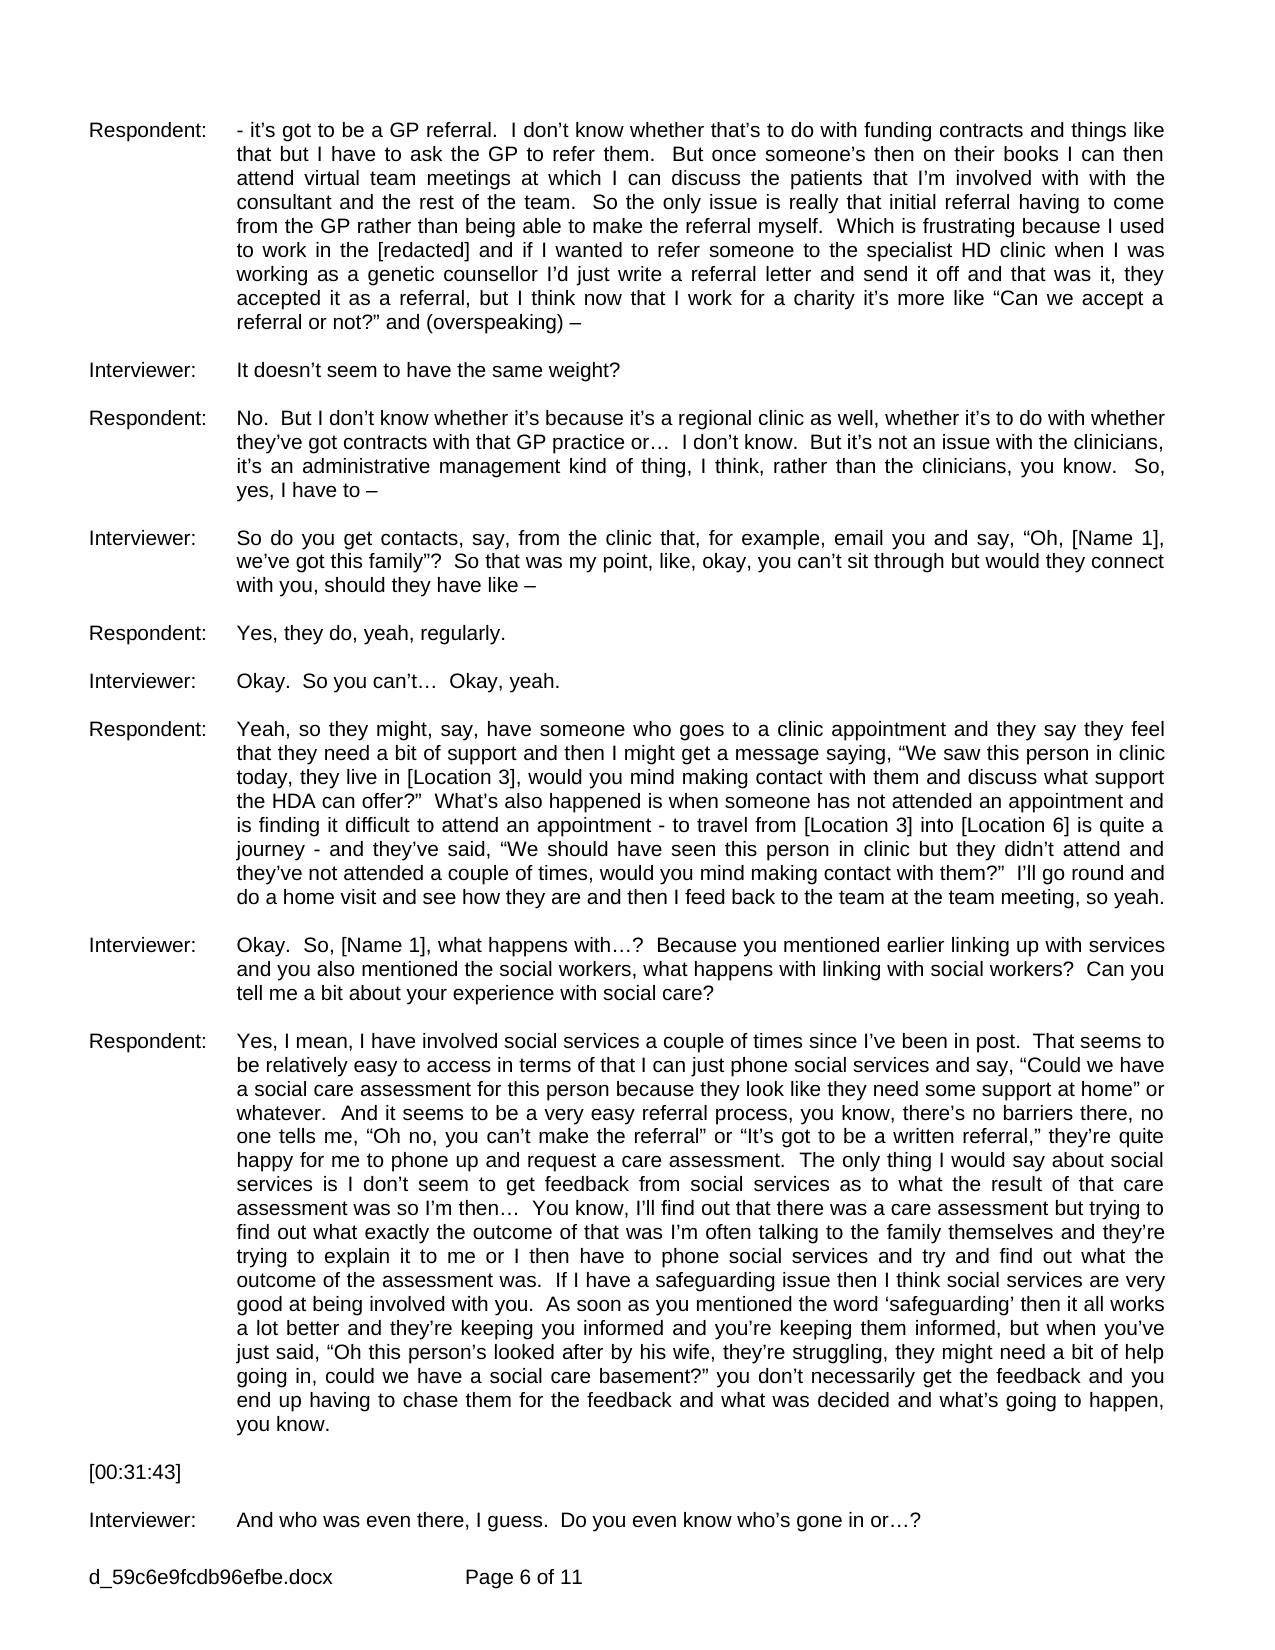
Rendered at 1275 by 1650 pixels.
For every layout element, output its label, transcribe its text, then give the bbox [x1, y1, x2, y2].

text Interviewer: And who was even there, I guess. Do you even know who’s gone in or…? [89, 1508, 1166, 1532]
text Respondent: - it’s got to be a GP referral. I don’t know whether that’s to do with funding contracts and things like that but I have to ask the GP to refer them. But once someone’s then on their books I can then attend virtual team meetings at which I can discuss the patients that I’m involved with with the consultant and the rest of the team. So the only issue is really that initial referral having to come from the GP rather than being able to make the referral myself. Which is frustrating because I used to work in the [redacted] and if I wanted to refer someone to the specialist HD clinic when I was working as a genetic counsellor I’d just write a referral letter and send it off and that was it, they accepted it as a referral, but I think now that I work for a charity it’s more like “Can we accept a referral or not?” and (overspeaking) – [89, 118, 1166, 334]
text Respondent: Yeah, so they might, say, have someone who goes to a clinic appointment and they say they feel that they need a bit of support and then I might get a message saying, “We saw this person in clinic today, they live in [Location 3], would you mind making contact with them and discuss what support the HDA can offer?” What’s also happened is when someone has not attended an appointment and is finding it difficult to attend an appointment - to travel from [Location 3] into [Location 6] is quite a journey - and they’ve said, “We should have seen this person in clinic but they didn’t attend and they’ve not attended a couple of times, would you mind making contact with them?” I’ll go round and do a home visit and see how they are and then I feed back to the team at the team meeting, so yeah. [89, 717, 1166, 909]
text [00:31:43] [89, 1460, 1166, 1484]
text Interviewer: Okay. So you can’t… Okay, yeah. [89, 669, 1166, 693]
text Interviewer: So do you get contacts, say, from the clinic that, for example, email you and say, “Oh, [Name 1], we’ve got this family”? So that was my point, like, okay, you can’t sit through but would they connect with you, should they have like – [89, 525, 1166, 597]
text Respondent: Yes, I mean, I have involved social services a couple of times since I’ve been in post. That seems to be relatively easy to access in terms of that I can just phone social services and say, “Could we have a social care assessment for this person because they look like they need some support at home” or whatever. And it seems to be a very easy referral process, you know, there’s no barriers there, no one tells me, “Oh no, you can’t make the referral” or “It’s got to be a written referral,” they’re quite happy for me to phone up and request a care assessment. The only thing I would say about social services is I don’t seem to get feedback from social services as to what the result of that care assessment was so I’m then… You know, I’ll find out that there was a care assessment but trying to find out what exactly the outcome of that was I’m often talking to the family themselves and they’re trying to explain it to me or I then have to phone social services and try and find out what the outcome of the assessment was. If I have a safeguarding issue then I think social services are very good at being involved with you. As soon as you mentioned the word ‘safeguarding’ then it all works a lot better and they’re keeping you informed and you’re keeping them informed, but when you’ve just said, “Oh this person’s looked after by his wife, they’re struggling, they might need a bit of help going in, could we have a social care basement?” you don’t necessarily get the feedback and you end up having to chase them for the feedback and what was decided and what’s going to happen, you know. [89, 1028, 1166, 1436]
text Respondent: No. But I don’t know whether it’s because it’s a regional clinic as well, whether it’s to do with whether they’ve got contracts with that GP practice or… I don’t know. But it’s not an issue with the clinicians, it’s an administrative management kind of thing, I think, rather than the clinicians, you know. So, yes, I have to – [89, 406, 1166, 501]
text Respondent: Yes, they do, yeah, regularly. [89, 621, 1166, 645]
text Interviewer: Okay. So, [Name 1], what happens with…? Because you mentioned earlier linking up with services and you also mentioned the social workers, what happens with linking with social workers? Can you tell me a bit about your experience with social care? [89, 933, 1166, 1004]
text Interviewer: It doesn’t seem to have the same weight? [89, 358, 1166, 382]
